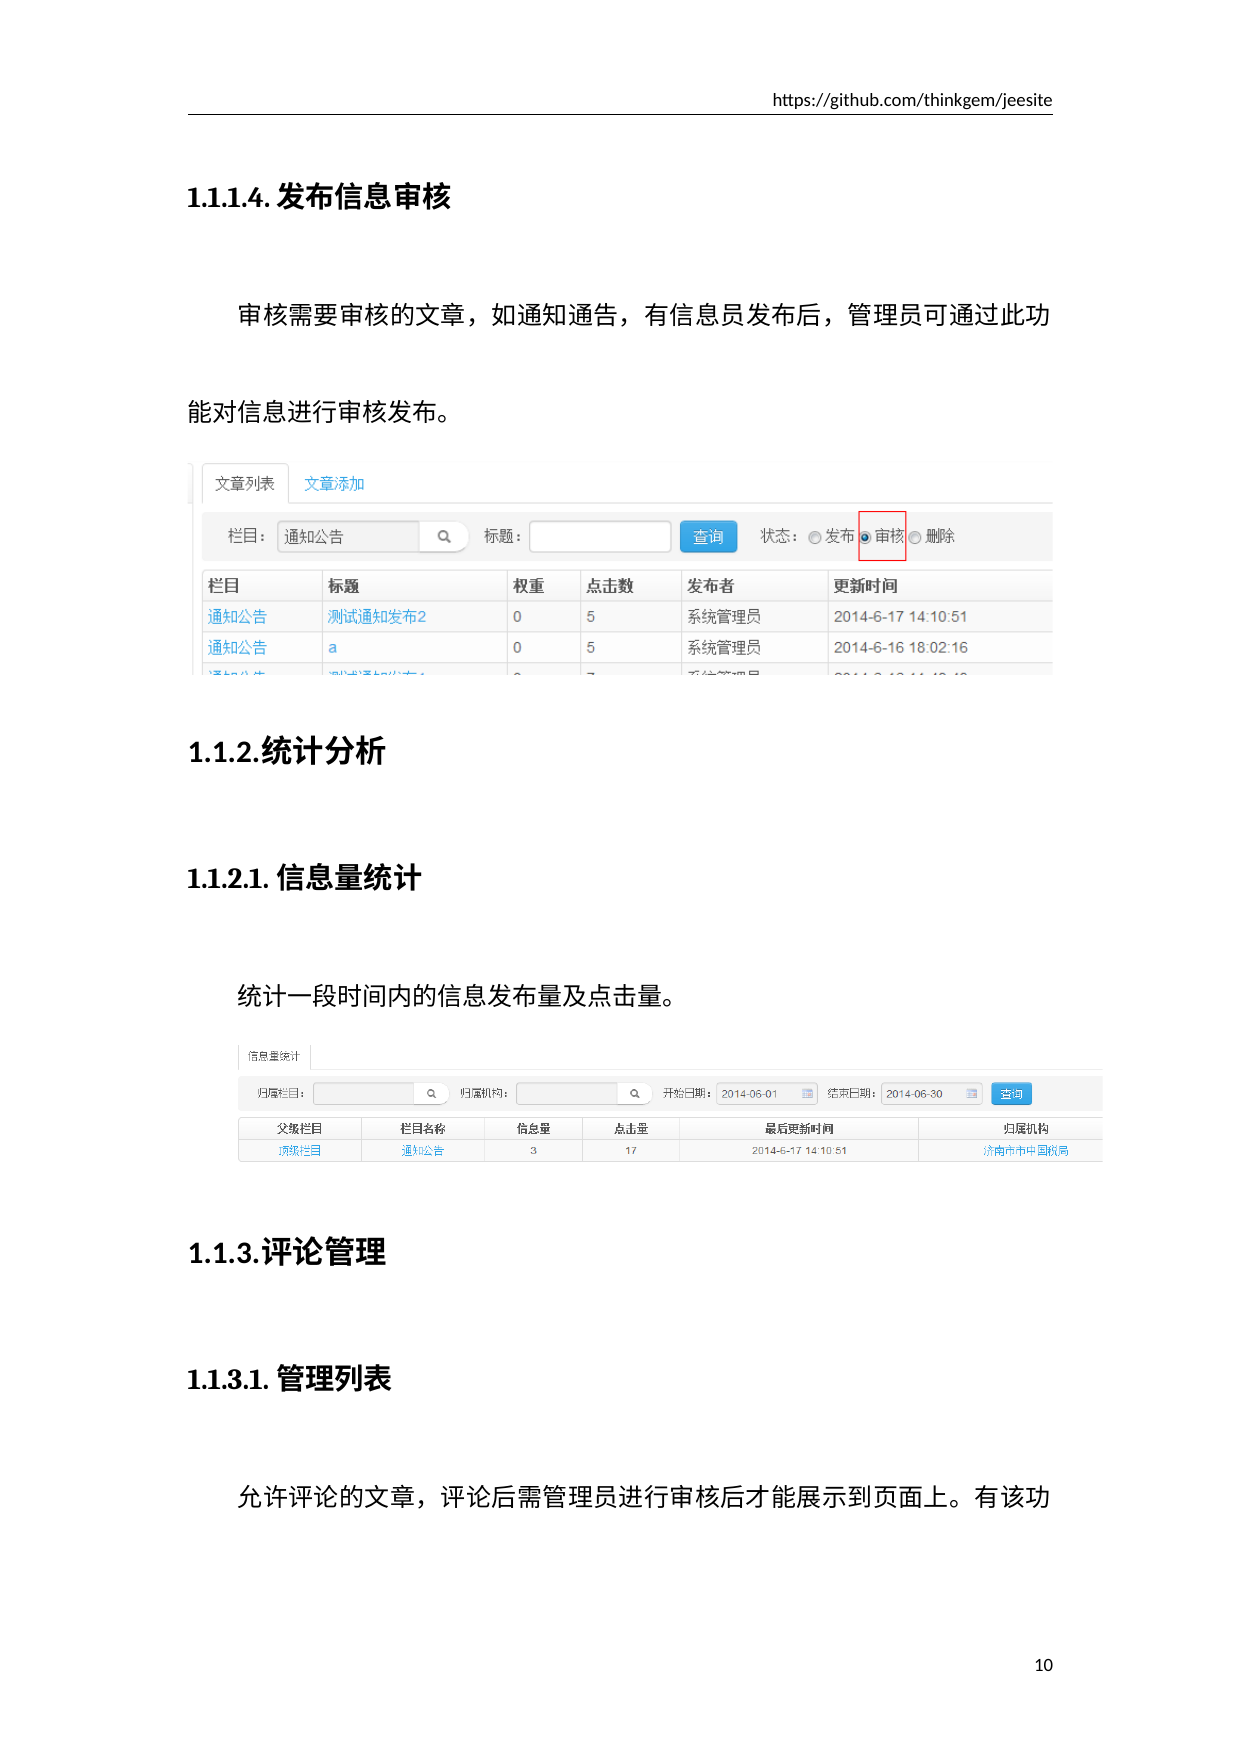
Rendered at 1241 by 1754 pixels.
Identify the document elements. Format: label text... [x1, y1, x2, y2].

list 统计一段时间内的信息发布量及点击量。 [187, 962, 1053, 1027]
subtitle 统计分析 [187, 716, 1053, 781]
subtitle 发布信息审核 [187, 162, 1053, 227]
subtitle 管理列表 [187, 1344, 1053, 1409]
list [187, 1463, 1053, 1528]
picture [187, 461, 1053, 675]
subtitle 信息量统计 [187, 843, 1053, 908]
list 审核需要审核的文章，如通知通告，有信息员发布后，管理员可通过此功能对信息进行审核发布。 [187, 281, 1053, 443]
subtitle 评论管理 [187, 1217, 1053, 1282]
picture [237, 1045, 1103, 1175]
